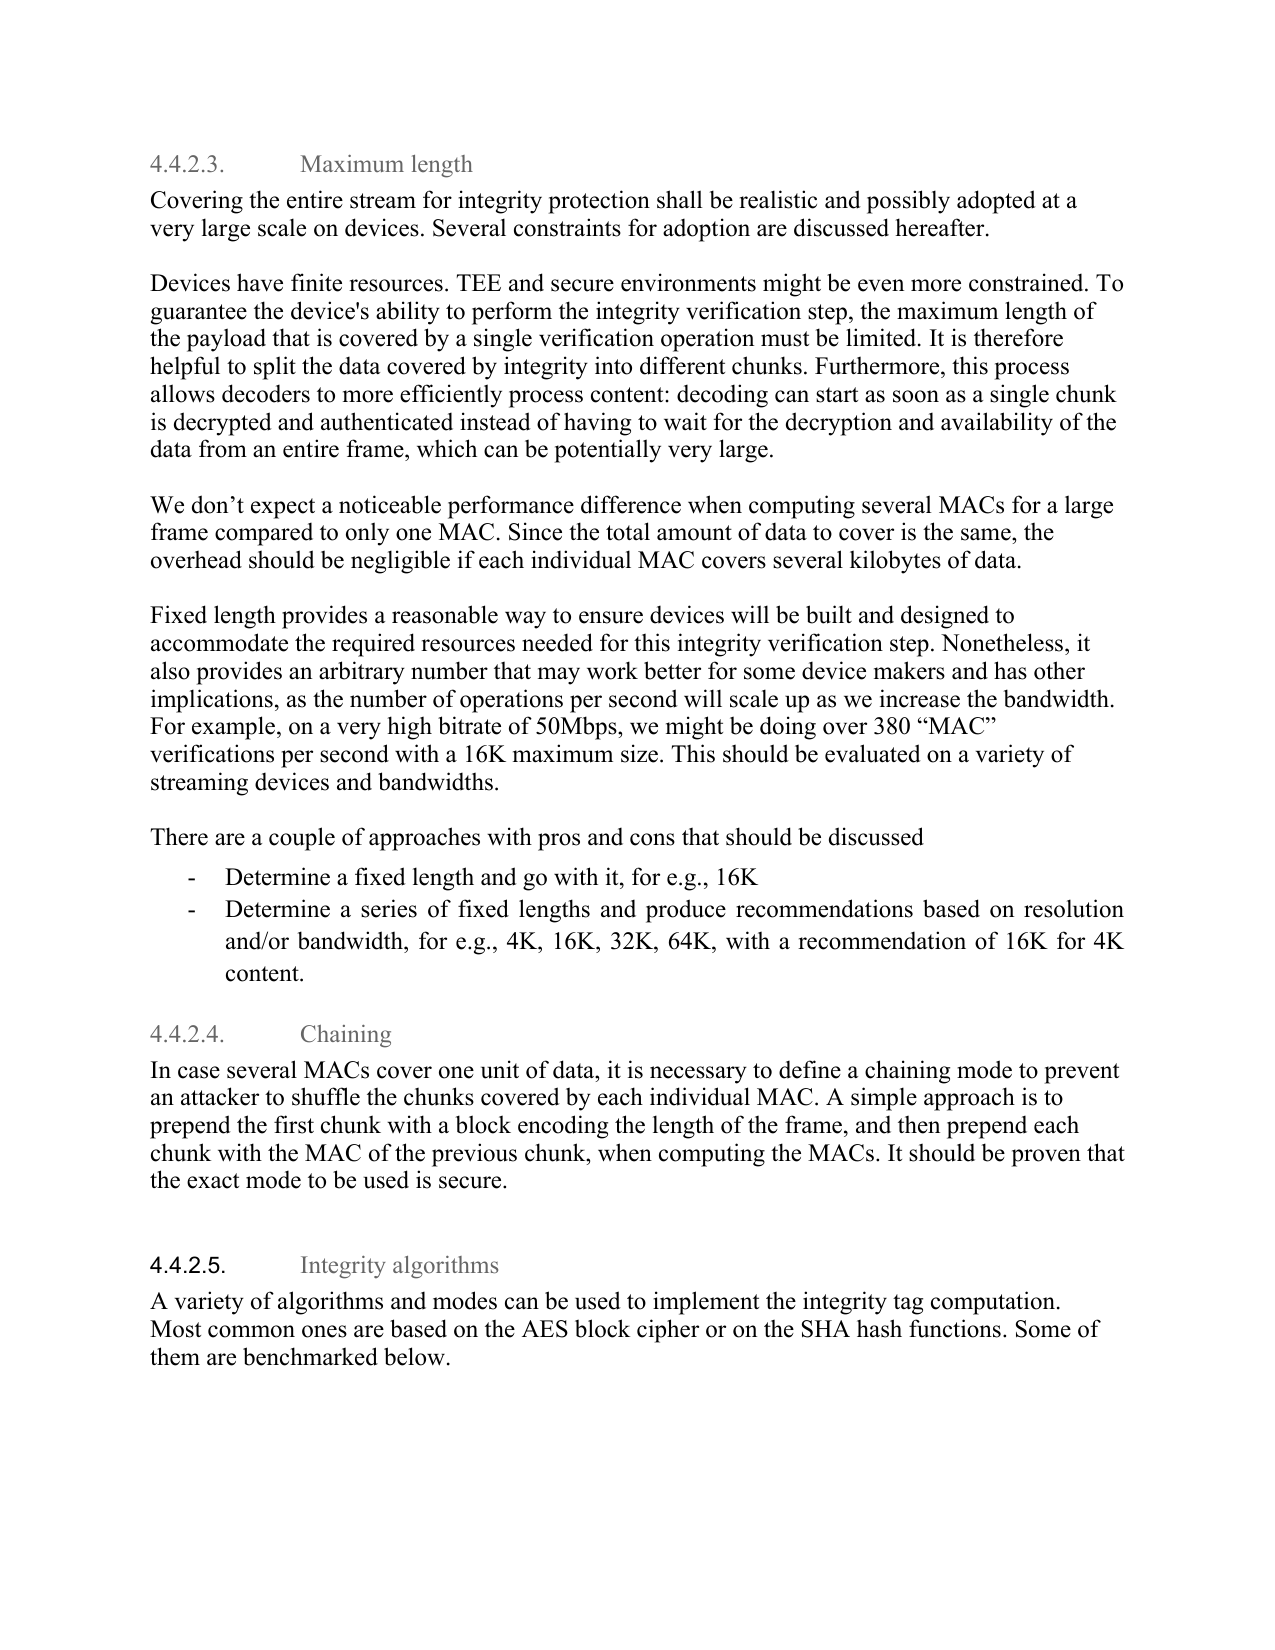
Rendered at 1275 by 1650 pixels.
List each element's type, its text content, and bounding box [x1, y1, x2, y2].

text There are a couple of approaches with pros and cons that should be discussed [150, 823, 1125, 851]
text Covering the entire stream for integrity protection shall be realistic and possibly adopted at a very large scale on devices. Several constraints for adoption are discussed hereafter. [150, 186, 1125, 241]
text We don’t expect a noticeable performance difference when computing several MACs for a large frame compared to only one MAC. Since the total amount of data to cover is the same, the overhead should be negligible if each individual MAC covers several kilobytes of data. [150, 491, 1125, 574]
text A variety of algorithms and modes can be used to implement the integrity tag computation. [150, 1287, 1125, 1315]
subtitle Integrity algorithms [150, 1251, 1125, 1279]
list Determine a series of fixed lengths and produce recommendations based on resolution and/or bandwidth, for e.g., 4K, 16K, 32K, 64K, with a recommendation of 16K for 4K content. [187, 895, 1125, 987]
text Most common ones are based on the AES block cipher or on the SHA hash functions. Some of them are benchmarked below. [150, 1315, 1125, 1370]
text In case several MACs cover one unit of data, it is necessary to define a chaining mode to prevent an attacker to shuffle the chunks covered by each individual MAC. A simple approach is to prepend the first chunk with a block encoding the length of the frame, and then prepend each chunk with the MAC of the previous chunk, when computing the MACs. It should be proven that the exact mode to be used is secure. [150, 1056, 1125, 1194]
list Determine a fixed length and go with it, for e.g., 16K [187, 863, 1125, 891]
subtitle Maximum length [150, 150, 1125, 178]
subtitle Chaining [150, 1020, 1125, 1047]
text Fixed length provides a reasonable way to ensure devices will be built and designed to accommodate the required resources needed for this integrity verification step. Nonetheless, it also provides an arbitrary number that may work better for some device makers and has other implications, as the number of operations per second will scale up as we increase the bandwidth. For example, on a very high bitrate of 50Mbps, we might be doing over 380 “MAC” verifications per second with a 16K maximum size. This should be evaluated on a variety of streaming devices and bandwidths. [150, 602, 1125, 796]
text Devices have finite resources. TEE and secure environments might be even more constrained. To guarantee the device's ability to perform the integrity verification step, the maximum length of the payload that is covered by a single verification operation must be limited. It is therefore helpful to split the data covered by integrity into different chunks. Furthermore, this process allows decoders to more efficiently process content: decoding can start as soon as a single chunk is decrypted and authenticated instead of having to wait for the decryption and availability of the data from an entire frame, which can be potentially very large. [150, 269, 1125, 463]
